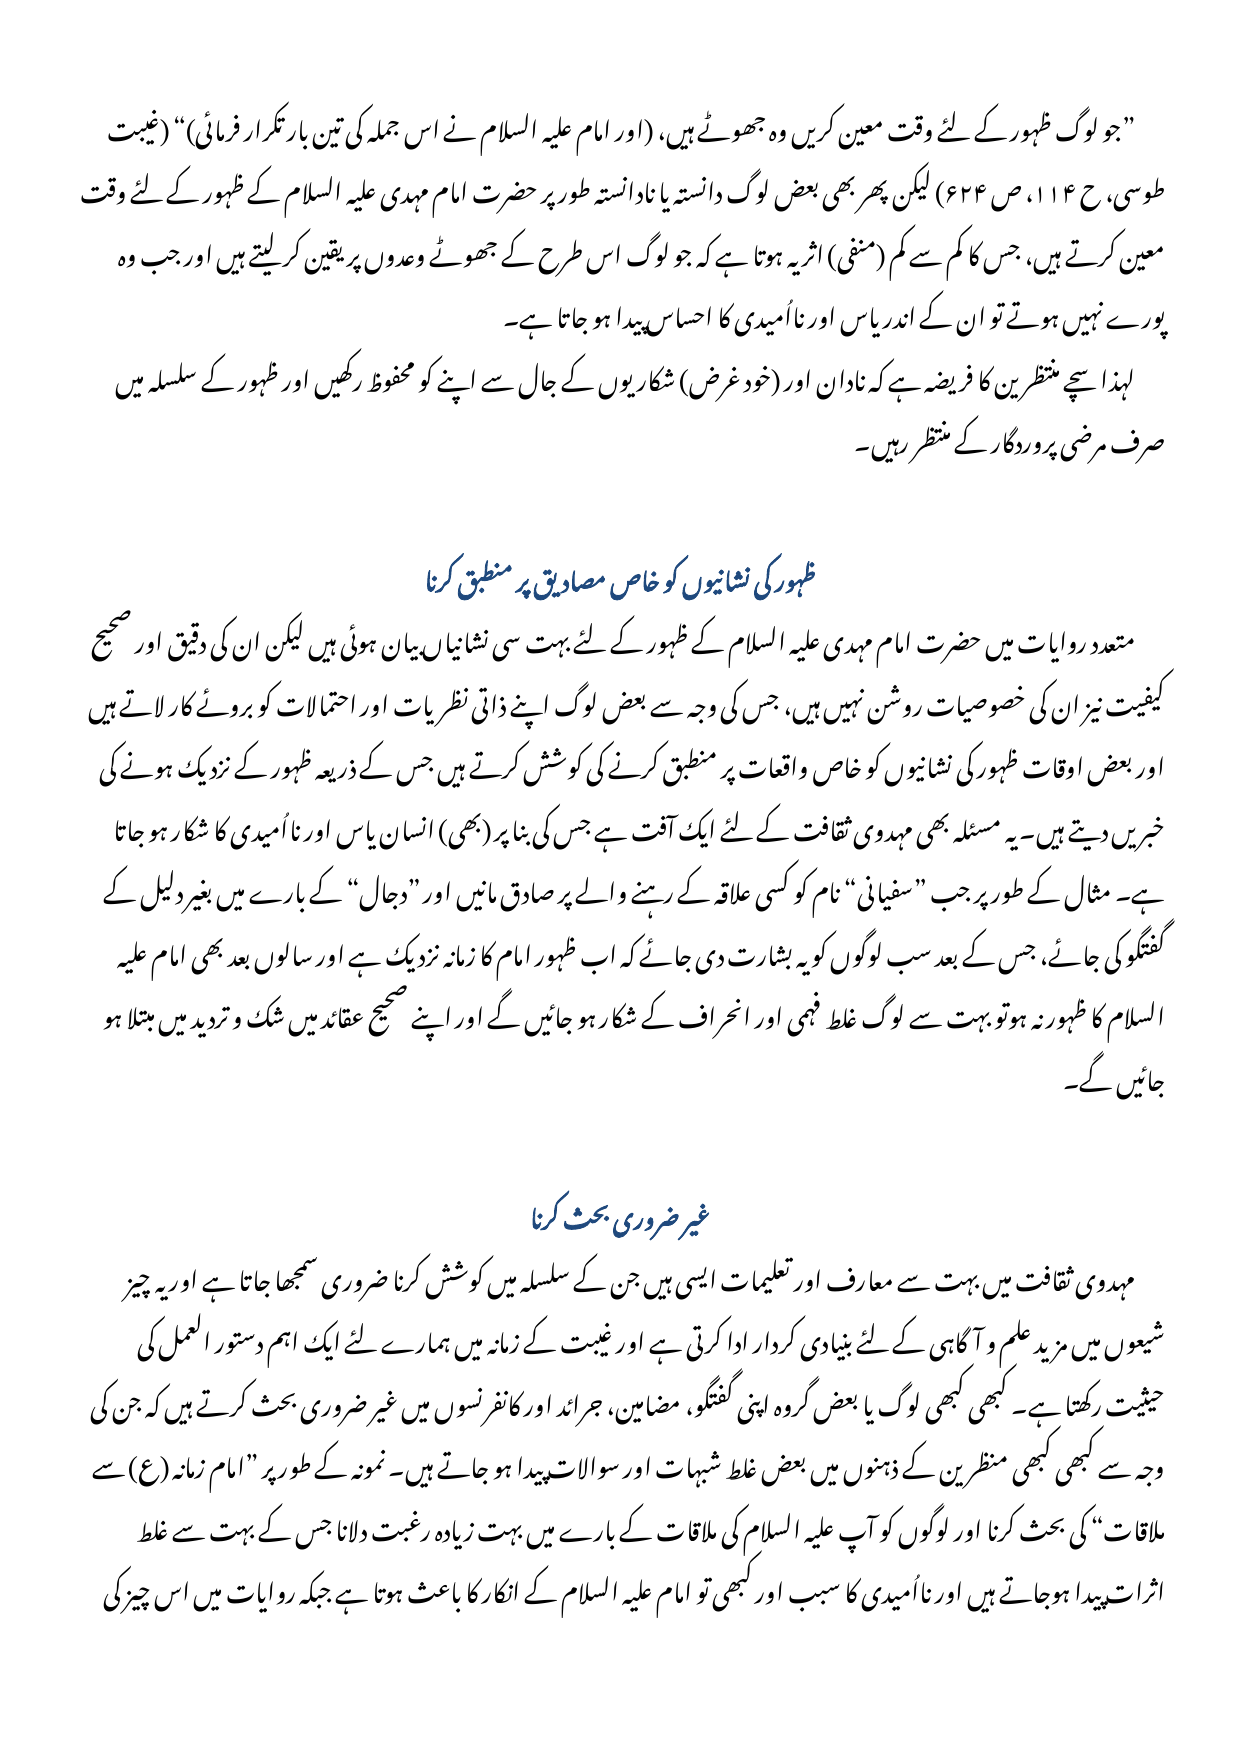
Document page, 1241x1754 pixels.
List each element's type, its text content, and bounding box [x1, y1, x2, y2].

subtitle غیر ضروری بحث کرنا [75, 1181, 1165, 1244]
text متعدد روایات میں حضرت امام مہدی علیہ السلام کے ظہور کے لئے بہت سی نشانیاں بیان ہوئی ہیں لیکن ان کی دقیق اور صحیح کیفیت نیز ان کی خصوصیات روشن نہیں ہیں، جس کی وجہ سے بعض لوگ اپنے ذاتی نظریات اور احتمالات کو بروئے کار لاتے ہیں اور بعض اوقات ظہور کی نشانیوں کو خاص واقعات پر منطبق کرنے کی کوشش کرتے ہیں جس کے ذریعہ ظہور کے نزدیک ہونے کی خبریں دیتے ہیں۔ یہ مسئلہ بھی مہدوی ثقافت کے لئے ایک آفت ہے جس کی بنا پر (بھی) انسان یاس اور نااُمیدی کا شکار ہو جاتا ہے۔ مثال کے طور پر جب ”سفیانی“ نام کو کسی علاقہ کے رہنے والے پر صادق مانیں اور ”دجال“ کے بارے میں بغیر دلیل کے گفتگو کی جائے، جس کے بعد سب لوگوں کو یہ بشارت دی جائے کہ اب ظہور امام کا زمانہ نزدیک ہے اور سالوں بعد بھی امام علیہ السلام کا ظہور نہ ہوتو بہت سے لوگ غلط فہمی اور انحراف کے شکار ہو جائیں گے اور اپنے صحیح عقائد میں شک و تردید میں مبتلا ہو جائیں گے۔ [75, 606, 1165, 1106]
text ”جو لوگ ظہور کے لئے وقت معین کریں وہ جھوٹے ہیں، (اور امام علیہ السلام نے اس جملہ کی تین بار تکرار فرمائی)“ (غیبت طوسی، ح ۱۱۴، ص ۶۲۴) لیکن پھر بھی بعض لوگ دانستہ یا نادانستہ طور پر حضرت امام مہدی علیہ السلام کے ظہور کے لئے وقت معین کرتے ہیں، جس کا کم سے کم (منفی) اثر یہ ہوتا ہے کہ جو لوگ اس طرح کے جھوٹے وعدوں پر یقین کر لیتے ہیں اور جب وہ پورے نہیں ہوتے تو ان کے اندر یاس اور نااُمیدی کا احساس پیدا ہو جاتا ہے۔ [75, 94, 1165, 344]
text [75, 1244, 1165, 1619]
text لہذا سچے منتظرین کا فریضہ ہے کہ نادان اور (خود غرض) شکاریوں کے جال سے اپنے کو محفوظ رکھیں اور ظہور کے سلسلہ میں صرف مرضی پروردگار کے منتظر رہیں۔ [75, 344, 1165, 469]
subtitle ظہور کی نشانیوں کو خاص مصادیق پر منطبق کرنا [75, 544, 1165, 606]
